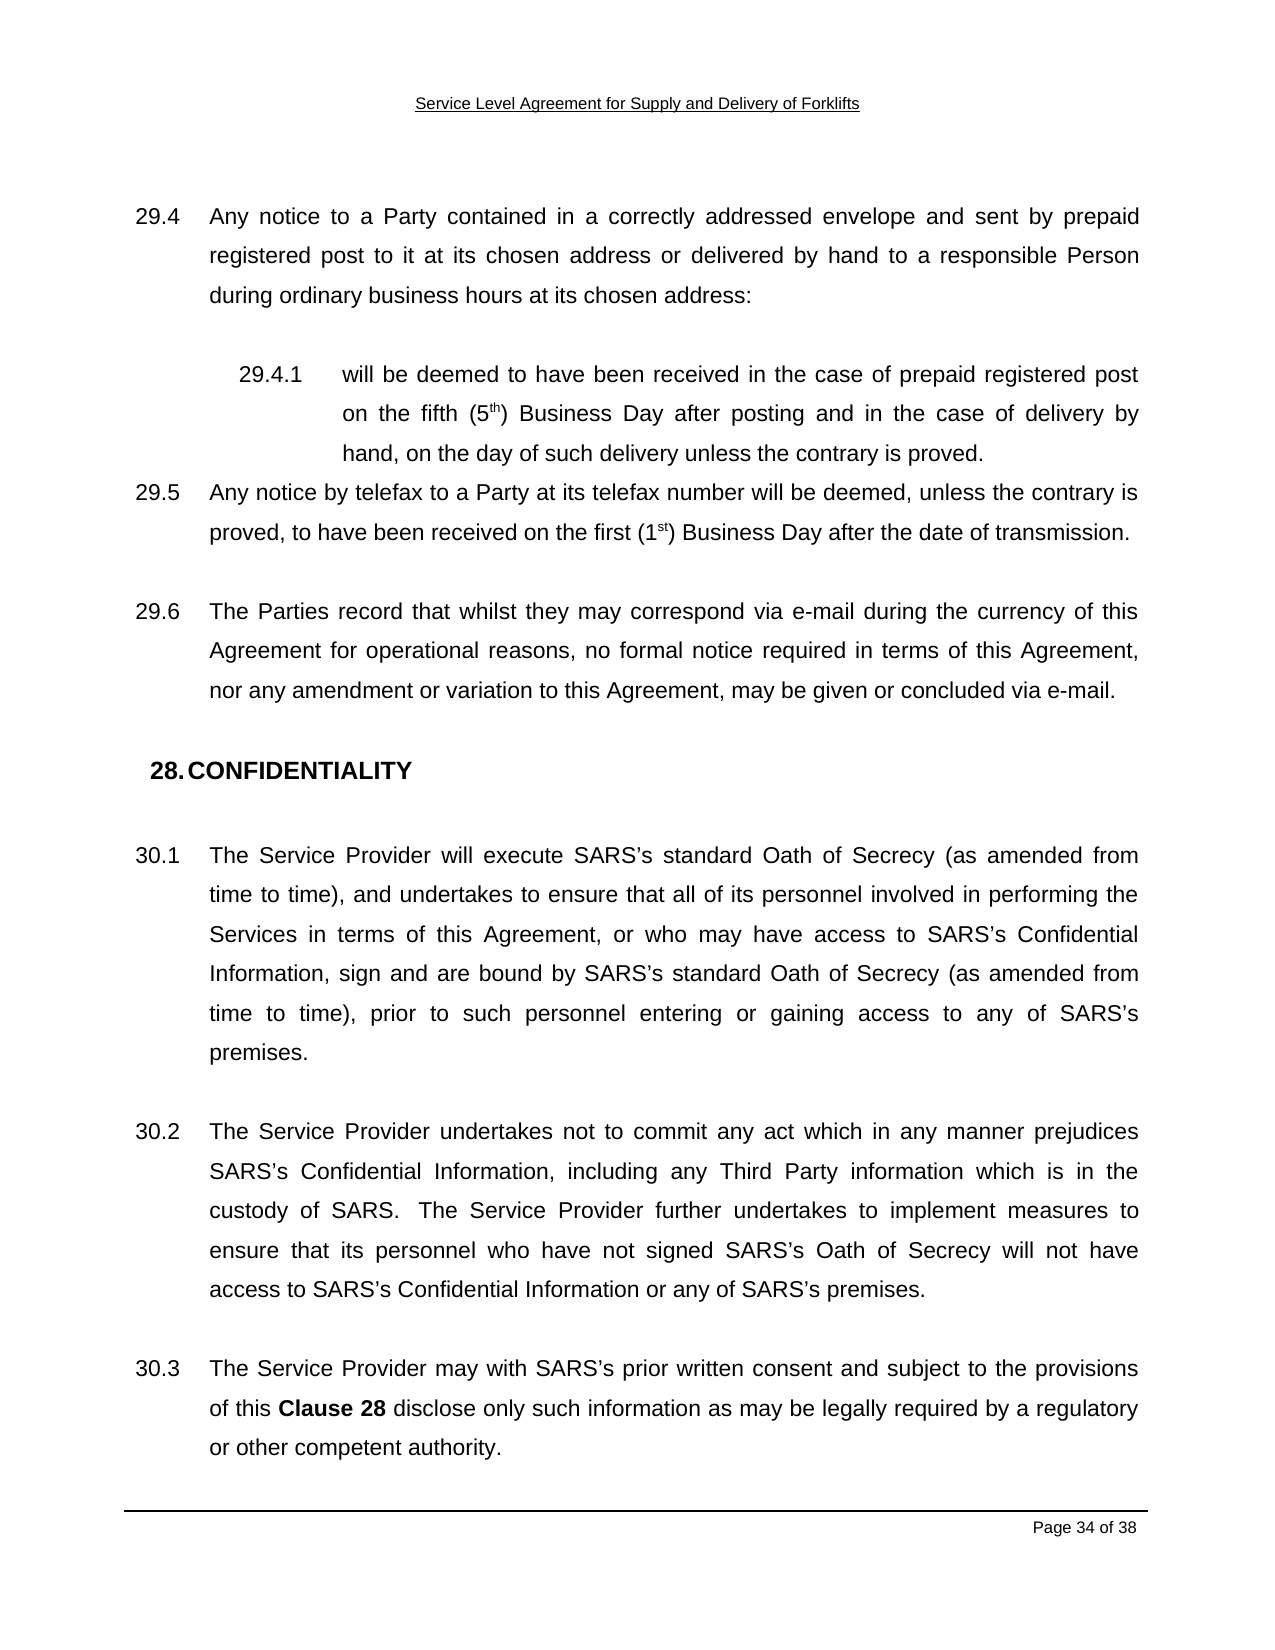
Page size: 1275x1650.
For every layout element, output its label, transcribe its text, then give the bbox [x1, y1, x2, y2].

subtitle will be deemed to have been received in the case of prepaid registered post on the fifth (5th) Business Day after posting and in the case of delivery by hand, on the day of such delivery unless the contrary is proved. [239, 361, 1140, 466]
subtitle The Service Provider undertakes not to commit any act which in any manner prejudices SARS’s Confidential Information, including any Third Party information which is in the custody of SARS. The Service Provider further undertakes to implement measures to ensure that its personnel who have not signed SARS’s Oath of Secrecy will not have access to SARS’s Confidential Information or any of SARS’s premises. [135, 1118, 1140, 1303]
subtitle The Service Provider may with SARS’s prior written consent and subject to the provisions of this Clause 31 disclose only such information as may be legally required by a regulatory or other competent authority. [135, 1355, 1140, 1461]
subtitle Confidentiality [150, 756, 1140, 784]
subtitle Any notice to a Party contained in a correctly addressed envelope and sent by prepaid registered post to it at its chosen address or delivered by hand to a responsible Person during ordinary business hours at its chosen address: [135, 203, 1140, 308]
subtitle Any notice by telefax to a Party at its telefax number will be deemed, unless the contrary is proved, to have been received on the first (1st) Business Day after the date of transmission. [135, 479, 1140, 545]
subtitle The Parties record that whilst they may correspond via e-mail during the currency of this Agreement for operational reasons, no formal notice required in terms of this Agreement, nor any amendment or variation to this Agreement, may be given or concluded via e-mail. [135, 598, 1140, 703]
subtitle The Service Provider will execute SARS’s standard Oath of Secrecy (as amended from time to time), and undertakes to ensure that all of its personnel involved in performing the Services in terms of this Agreement, or who may have access to SARS’s Confidential Information, sign and are bound by SARS’s standard Oath of Secrecy (as amended from time to time), prior to such personnel entering or gaining access to any of SARS’s premises. [135, 842, 1140, 1066]
